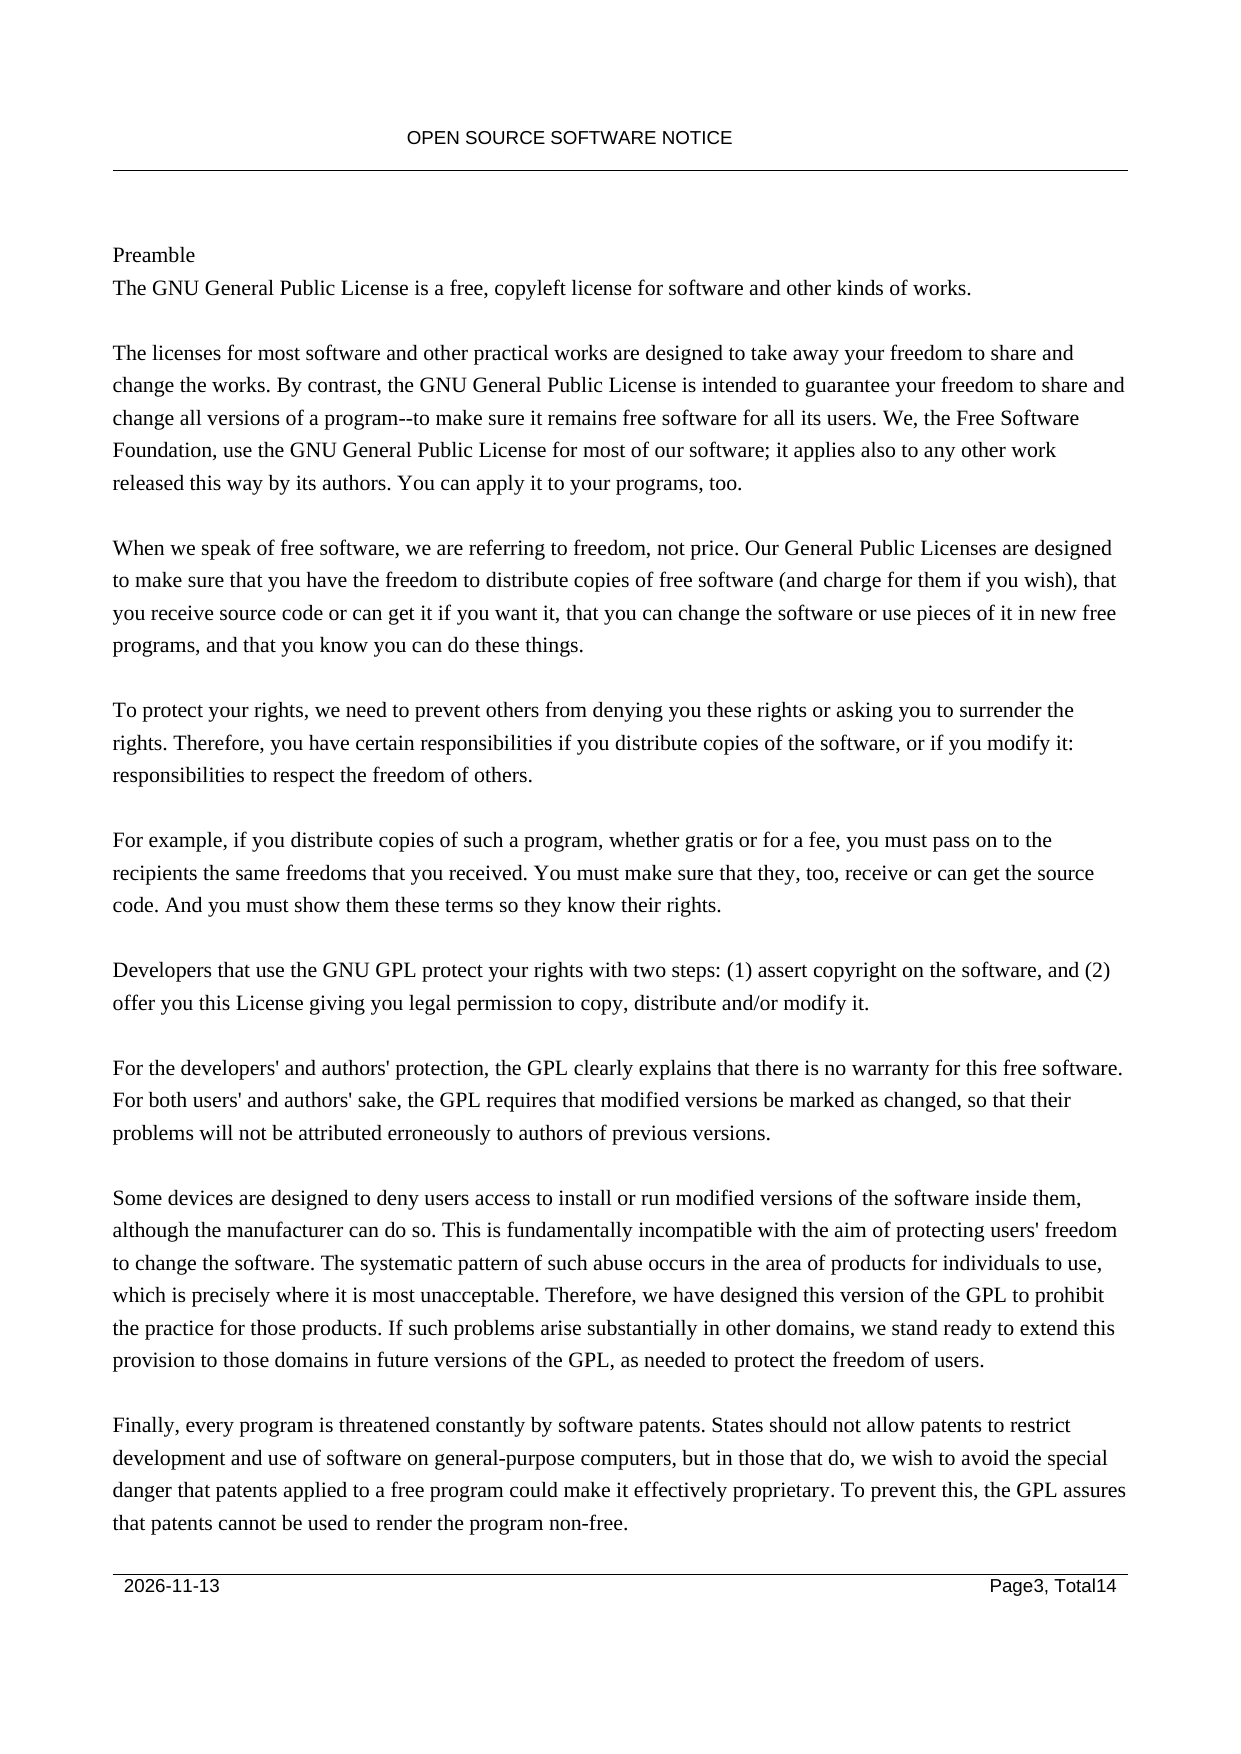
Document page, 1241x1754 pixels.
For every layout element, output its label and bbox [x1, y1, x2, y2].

text [112, 206, 1128, 1539]
